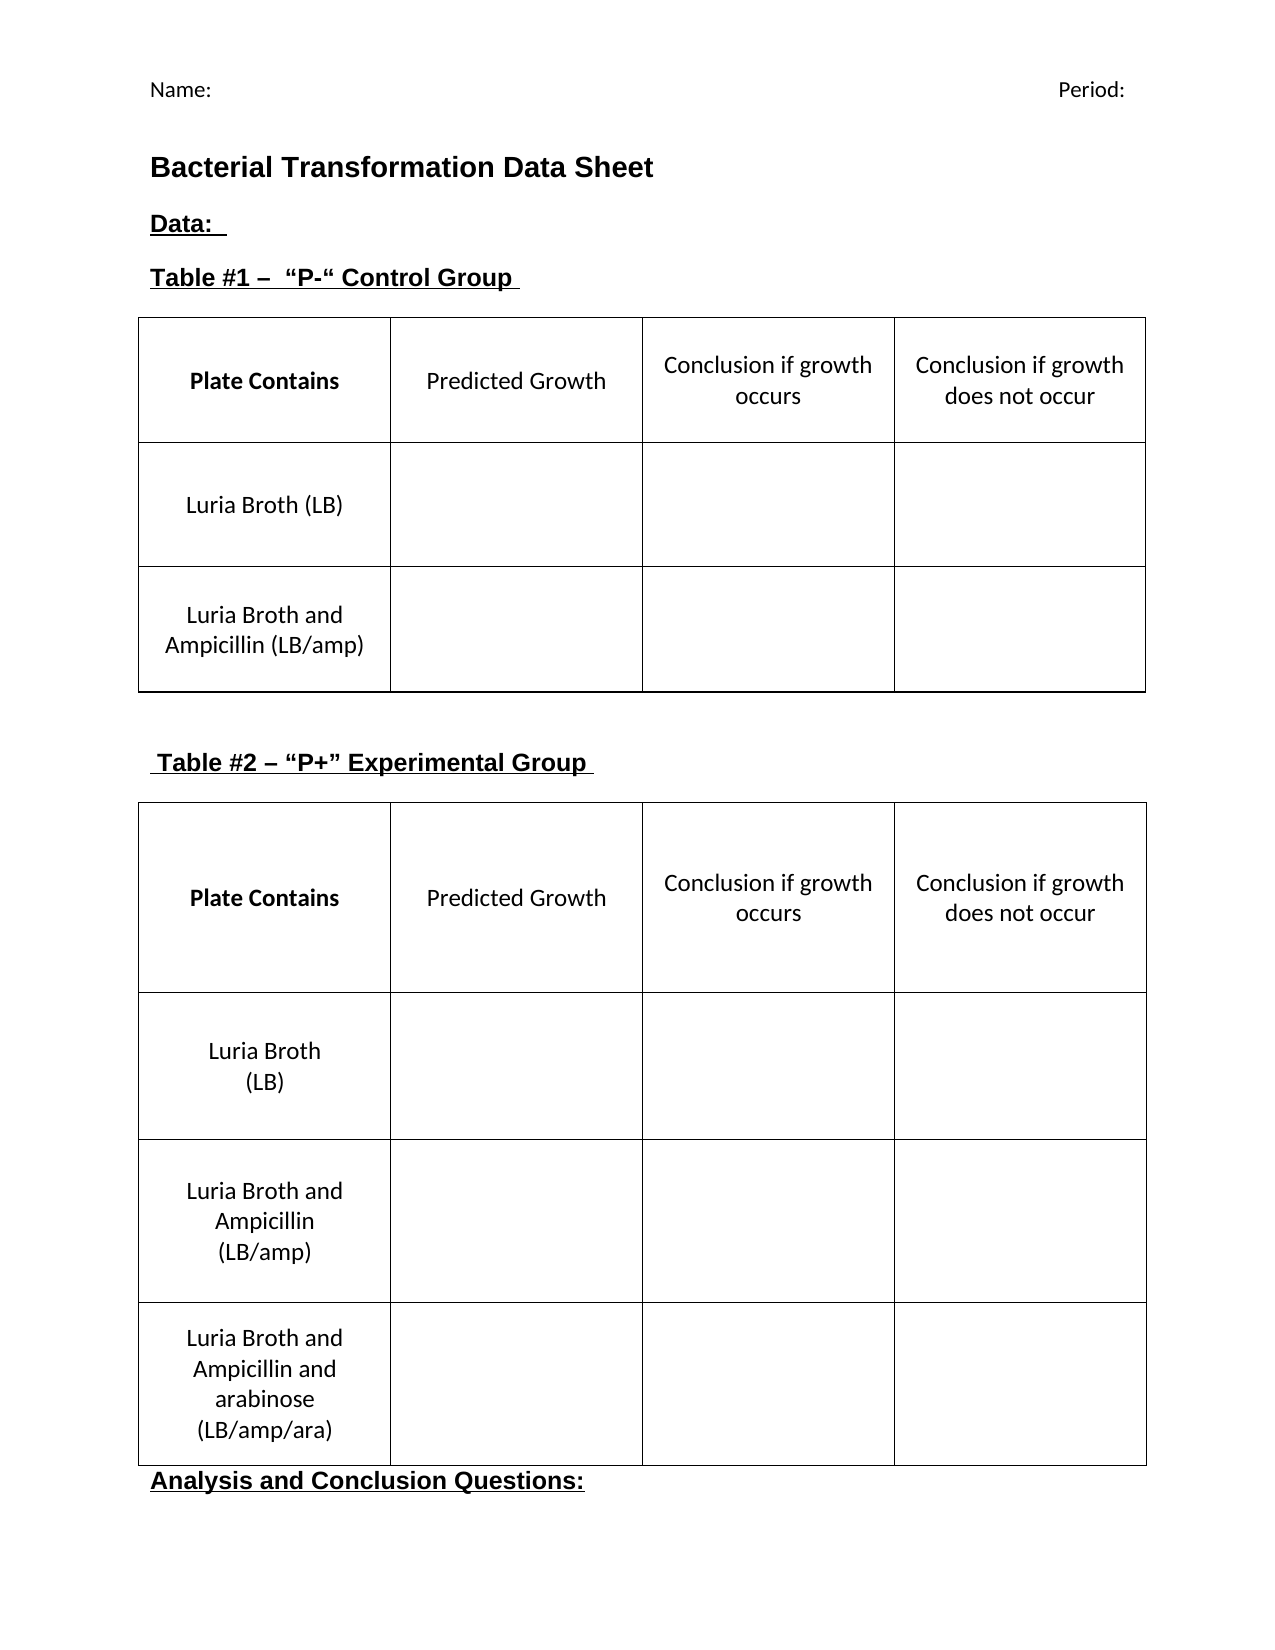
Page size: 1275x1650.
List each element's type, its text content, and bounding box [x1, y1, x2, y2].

table_cell [391, 993, 642, 1139]
table_cell Luria Broth (LB) [139, 443, 390, 566]
table_header Conclusion if growth does not occur [895, 803, 1146, 992]
table_cell [895, 567, 1145, 691]
table_header Conclusion if growth occurs [643, 803, 894, 992]
table_cell [391, 1140, 642, 1302]
table_cell Luria Broth and Ampicillin (LB/amp) [139, 1140, 390, 1302]
table_cell [391, 567, 642, 691]
table_header Plate Contains [139, 318, 390, 442]
table_header Conclusion if growth occurs [643, 318, 894, 442]
table_header Predicted Growth [391, 318, 642, 442]
text Bacterial Transformation Data Sheet [150, 150, 1125, 183]
table_cell [391, 1303, 642, 1465]
table_cell [895, 1140, 1146, 1302]
table_cell Luria Broth and Ampicillin (LB/amp) [139, 567, 390, 691]
table_cell [643, 993, 894, 1139]
text Table #1 – “P-“ Control Group [150, 263, 1125, 292]
table_cell Luria Broth (LB) [139, 993, 390, 1139]
table_cell [895, 443, 1145, 566]
table_header Predicted Growth [391, 803, 642, 992]
text Data: [150, 209, 1125, 238]
table_header Plate Contains [139, 803, 390, 992]
table_cell [391, 443, 642, 566]
text Analysis and Conclusion Questions: [150, 1466, 1125, 1494]
table_cell Luria Broth and Ampicillin and arabinose (LB/amp/ara) [139, 1303, 390, 1465]
table_header Conclusion if growth does not occur [895, 318, 1145, 442]
table_cell [895, 993, 1146, 1139]
table_cell [643, 1140, 894, 1302]
text Table #2 – “P+” Experimental Group [150, 748, 1125, 777]
table_cell [643, 1303, 894, 1465]
table_cell [895, 1303, 1146, 1465]
table_cell [643, 443, 894, 566]
table_cell [643, 567, 894, 691]
